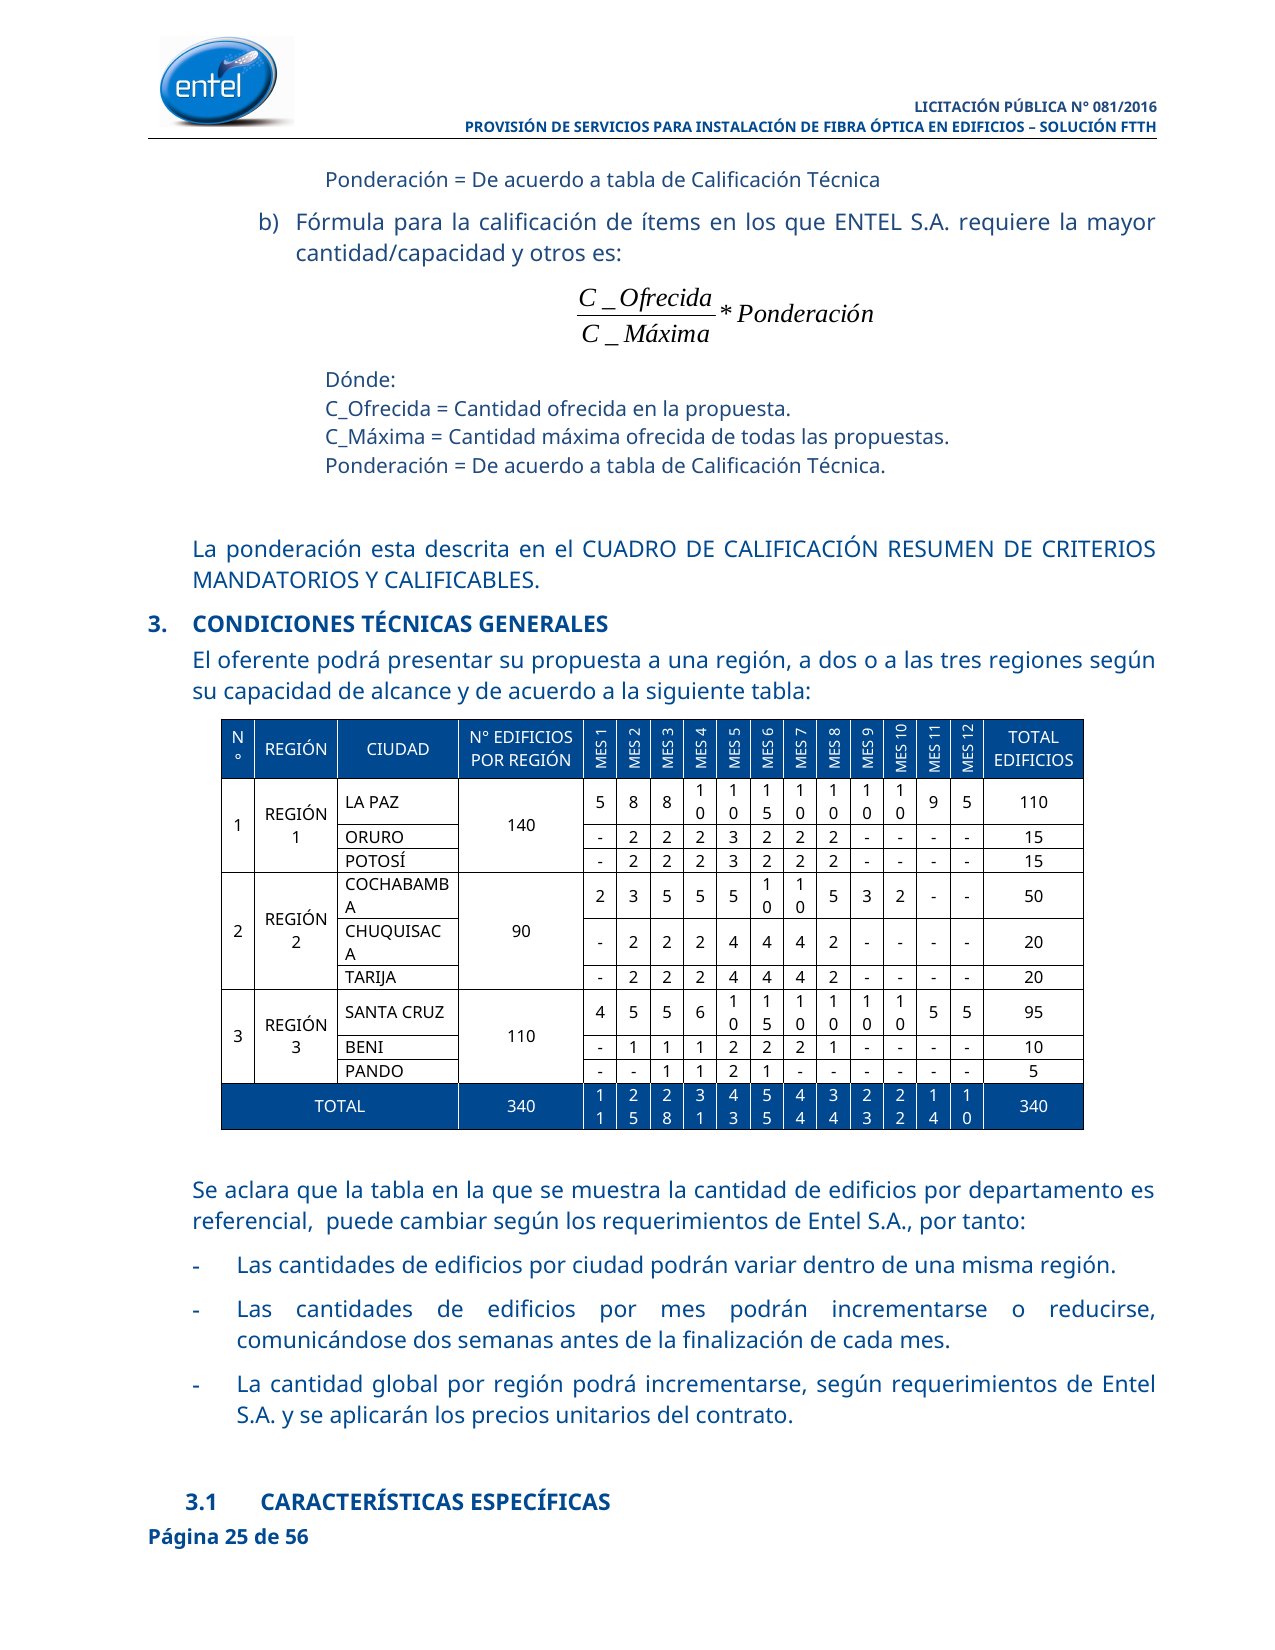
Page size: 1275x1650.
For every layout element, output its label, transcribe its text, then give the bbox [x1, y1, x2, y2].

table_cell - [884, 1036, 916, 1059]
table_cell - [884, 849, 916, 872]
table_cell TOTAL [222, 1084, 458, 1129]
table_cell 55 [751, 1084, 783, 1129]
table_header MES 3 [651, 720, 683, 778]
table_cell 4 [784, 966, 816, 988]
table_cell 5 [917, 990, 950, 1035]
table_cell - [917, 1036, 950, 1059]
list Se aclara que la tabla en la que se muestra la cantidad de edificios por departamento es referencial, puede cambiar según los requerimientos de Entel S.A., por tanto: [192, 1174, 1157, 1236]
table_cell 43 [717, 1084, 750, 1129]
table_cell - [851, 825, 883, 848]
table_cell 1 [751, 1060, 783, 1082]
table_cell 2 [817, 919, 850, 965]
table_cell 10 [951, 1084, 983, 1129]
table_cell - [917, 966, 950, 988]
table_cell 110 [459, 990, 583, 1082]
table_cell 15 [751, 990, 783, 1035]
table_cell - [784, 1060, 816, 1082]
table_cell 25 [617, 1084, 650, 1129]
table_cell 2 [751, 1036, 783, 1059]
table_cell - [584, 825, 616, 848]
list La cantidad global por región podrá incrementarse, según requerimientos de Entel S.A. y se aplicarán los precios unitarios del contrato. [192, 1367, 1157, 1430]
list Ponderación = De acuerdo a tabla de Calificación Técnica [325, 165, 1157, 193]
table_cell 95 [984, 990, 1083, 1035]
table_cell 2 [784, 849, 816, 872]
table_cell 110 [984, 779, 1083, 824]
table_cell - [884, 919, 916, 965]
table_cell 2 [651, 966, 683, 988]
table_cell - [951, 1036, 983, 1059]
table_cell - [884, 1060, 916, 1082]
table_cell 2 [651, 919, 683, 965]
table_cell 23 [851, 1084, 883, 1129]
table_cell 2 [684, 919, 716, 965]
table_cell - [851, 1036, 883, 1059]
table_cell BENI [338, 1036, 458, 1059]
table_cell - [851, 919, 883, 965]
table_cell - [851, 849, 883, 872]
table_cell 1 [651, 1036, 683, 1059]
table_cell - [884, 825, 916, 848]
table_header MES 7 [784, 720, 816, 778]
table_cell 2 [617, 919, 650, 965]
table_cell COCHABAMBA [338, 873, 458, 918]
table_cell - [917, 873, 950, 918]
table_cell 10 [817, 990, 850, 1035]
table_cell 10 [784, 779, 816, 824]
table_header MES 12 [951, 720, 983, 778]
table_cell 10 [851, 990, 883, 1035]
table_cell - [951, 919, 983, 965]
table_cell - [951, 1060, 983, 1082]
table_cell ORURO [338, 825, 458, 848]
table_cell 5 [817, 873, 850, 918]
table_cell 10 [784, 873, 816, 918]
table_cell 2 [222, 873, 254, 988]
table_cell POTOSÍ [338, 849, 458, 872]
table_cell 1 [617, 1036, 650, 1059]
table_cell 15 [984, 849, 1083, 872]
table_cell REGIÓN 1 [255, 779, 337, 872]
table_cell 3 [617, 873, 650, 918]
table_cell 20 [984, 919, 1083, 965]
table_cell 1 [684, 1036, 716, 1059]
table_header MES 9 [851, 720, 883, 778]
table_cell 2 [784, 825, 816, 848]
table_cell 6 [684, 990, 716, 1035]
table_header MES 1 [584, 720, 616, 778]
table_cell 4 [751, 966, 783, 988]
table_cell - [851, 966, 883, 988]
table_cell - [951, 966, 983, 988]
table_cell 3 [717, 849, 750, 872]
table_cell 8 [617, 779, 650, 824]
table_cell 5 [617, 990, 650, 1035]
table_cell - [917, 849, 950, 872]
table_cell 22 [884, 1084, 916, 1129]
table_cell - [584, 1060, 616, 1082]
table_cell 10 [717, 990, 750, 1035]
table_cell 2 [784, 1036, 816, 1059]
table_cell - [917, 825, 950, 848]
table_cell TARIJA [338, 966, 458, 988]
table_cell 4 [751, 919, 783, 965]
table_cell - [951, 825, 983, 848]
table_cell - [584, 966, 616, 988]
table_header N° [222, 720, 254, 778]
table_cell 4 [717, 966, 750, 988]
table_header N° EDIFICIOS POR REGIÓN [459, 720, 583, 778]
table_cell 5 [584, 779, 616, 824]
table_cell 11 [584, 1084, 616, 1129]
table_cell 5 [651, 873, 683, 918]
table_cell 44 [784, 1084, 816, 1129]
table_cell 2 [751, 849, 783, 872]
table_cell 4 [584, 990, 616, 1035]
table_cell 2 [684, 966, 716, 988]
table_cell 2 [684, 825, 716, 848]
table_cell 2 [884, 873, 916, 918]
table_header MES 11 [917, 720, 950, 778]
table_header MES 2 [617, 720, 650, 778]
table_cell 90 [459, 873, 583, 988]
table_cell 5 [951, 990, 983, 1035]
table_cell LA PAZ [338, 779, 458, 824]
table_header MES 10 [884, 720, 916, 778]
table_cell 5 [951, 779, 983, 824]
table_cell 3 [717, 825, 750, 848]
table_cell 10 [684, 779, 716, 824]
table_cell 10 [717, 779, 750, 824]
list Fórmula para la calificación de ítems en los que ENTEL S.A. requiere la mayor cantidad/capacidad y otros es: [258, 206, 1157, 268]
list CARACTERÍSTICAS ESPECÍFICAS [185, 1486, 1157, 1517]
table_cell 10 [851, 779, 883, 824]
table_cell 5 [984, 1060, 1083, 1082]
table_cell 340 [984, 1084, 1083, 1129]
table_cell 1 [222, 779, 254, 872]
table_cell 2 [617, 825, 650, 848]
table_cell 2 [651, 825, 683, 848]
table_cell 15 [751, 779, 783, 824]
table_cell 20 [984, 966, 1083, 988]
table_cell 2 [684, 849, 716, 872]
table_cell 14 [917, 1084, 950, 1129]
list C_Máxima = Cantidad máxima ofrecida de todas las propuestas. [325, 422, 1157, 451]
list Las cantidades de edificios por mes podrán incrementarse o reducirse, comunicándose dos semanas antes de la finalización de cada mes. [192, 1292, 1157, 1355]
table_cell 4 [784, 919, 816, 965]
table_cell 31 [684, 1084, 716, 1129]
table_cell 5 [684, 873, 716, 918]
table_cell 2 [617, 966, 650, 988]
table_cell 10 [751, 873, 783, 918]
table_cell 2 [617, 849, 650, 872]
table_cell 10 [884, 990, 916, 1035]
table_header MES 8 [817, 720, 850, 778]
table_cell - [951, 873, 983, 918]
table_cell 2 [584, 873, 616, 918]
table_cell PANDO [338, 1060, 458, 1082]
table_cell - [917, 1060, 950, 1082]
list El oferente podrá presentar su propuesta a una región, a dos o a las tres regiones según su capacidad de alcance y de acuerdo a la siguiente tabla: [192, 643, 1157, 706]
table_cell 140 [459, 779, 583, 872]
table_header MES 4 [684, 720, 716, 778]
table_cell 4 [717, 919, 750, 965]
table_cell - [917, 919, 950, 965]
table_cell 5 [651, 990, 683, 1035]
table_cell - [584, 849, 616, 872]
table_header MES 5 [717, 720, 750, 778]
table_cell - [584, 919, 616, 965]
table_cell CHUQUISACA [338, 919, 458, 965]
table_cell - [951, 849, 983, 872]
table_cell 9 [917, 779, 950, 824]
table_cell 2 [817, 825, 850, 848]
list La ponderación esta descrita en el CUADRO DE CALIFICACIÓN RESUMEN DE CRITERIOS MANDATORIOS Y CALIFICABLES. [192, 533, 1157, 595]
list C_Ofrecida = Cantidad ofrecida en la propuesta. [325, 394, 1157, 422]
list CONDICIONES TÉCNICAS GENERALES [148, 608, 1157, 639]
table_cell REGIÓN 2 [255, 873, 337, 988]
table_cell - [817, 1060, 850, 1082]
table_header TOTAL EDIFICIOS [984, 720, 1083, 778]
table_cell 2 [817, 966, 850, 988]
table_cell 5 [717, 873, 750, 918]
table_cell - [884, 966, 916, 988]
table_cell 8 [651, 779, 683, 824]
table_cell - [617, 1060, 650, 1082]
table_cell - [584, 1036, 616, 1059]
table_cell 28 [651, 1084, 683, 1129]
table_cell 2 [717, 1036, 750, 1059]
picture [159, 36, 295, 127]
table_cell 15 [984, 825, 1083, 848]
table_cell 2 [651, 849, 683, 872]
table_header MES 6 [751, 720, 783, 778]
table_cell 10 [884, 779, 916, 824]
table_cell 50 [984, 873, 1083, 918]
table_cell 1 [684, 1060, 716, 1082]
table_header REGIÓN [255, 720, 337, 778]
table_cell 3 [222, 990, 254, 1082]
table_cell 2 [751, 825, 783, 848]
table_cell - [851, 1060, 883, 1082]
table_cell 10 [984, 1036, 1083, 1059]
table_cell 10 [817, 779, 850, 824]
list Ponderación = De acuerdo a tabla de Calificación Técnica. [325, 451, 1157, 479]
table_cell 34 [817, 1084, 850, 1129]
table_cell REGIÓN 3 [255, 990, 337, 1082]
list Las cantidades de edificios por ciudad podrán variar dentro de una misma región. [192, 1249, 1157, 1280]
table_cell 3 [851, 873, 883, 918]
table_cell 340 [459, 1084, 583, 1129]
table_header CIUDAD [338, 720, 458, 778]
table_cell SANTA CRUZ [338, 990, 458, 1035]
table_cell 2 [817, 849, 850, 872]
table_cell 10 [784, 990, 816, 1035]
table_cell 1 [651, 1060, 683, 1082]
table_cell 1 [817, 1036, 850, 1059]
table_cell 2 [717, 1060, 750, 1082]
list Dónde: [318, 365, 1157, 394]
